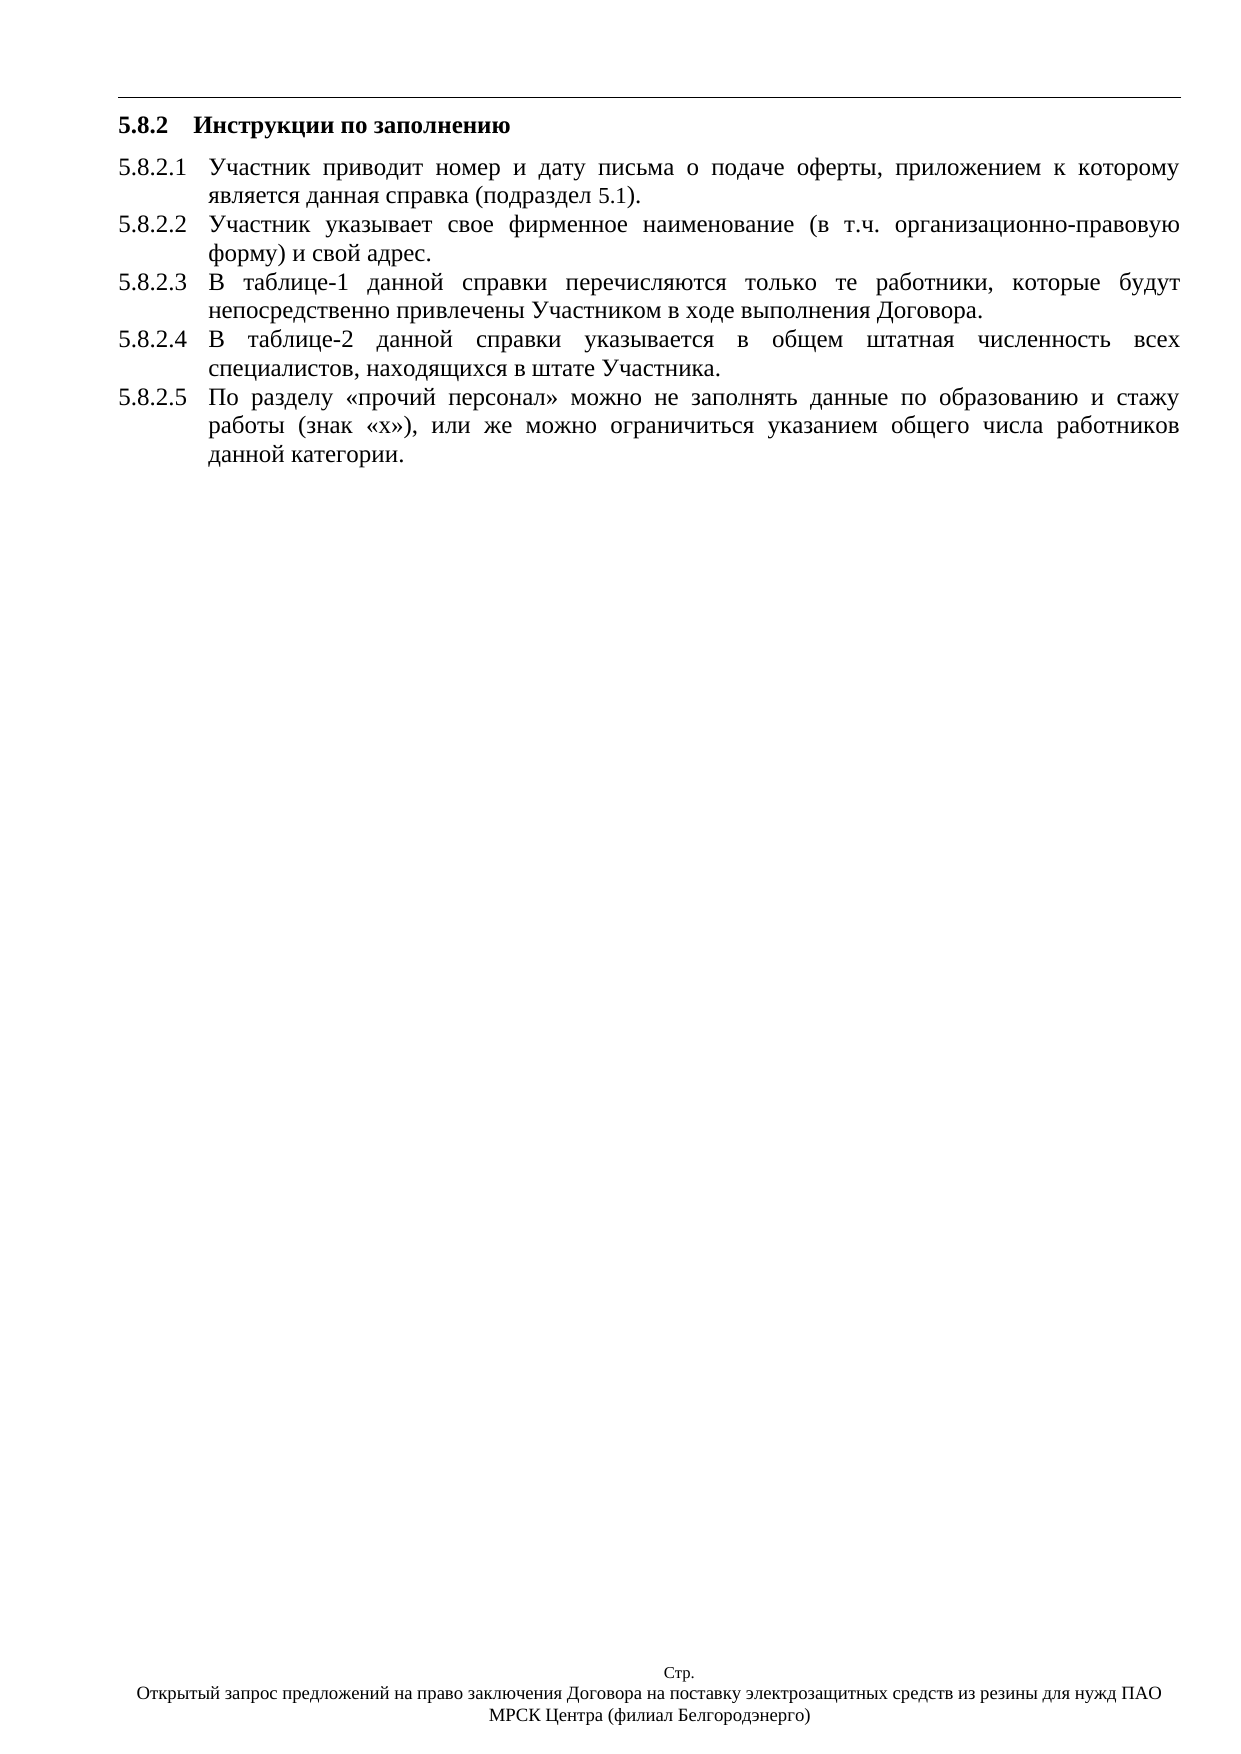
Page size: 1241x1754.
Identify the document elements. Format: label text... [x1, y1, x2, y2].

list В таблице-2 данной справки указывается в общем штатная численность всех специалистов, находящихся в штате Участника. [118, 324, 1181, 382]
list Участник приводит номер и дату письма о подаче оферты, приложением к которому является данная справка (подраздел 5.1). [118, 152, 1181, 209]
list По разделу «прочий персонал» можно не заполнять данные по образованию и стажу работы (знак «х»), или же можно ограничиться указанием общего числа работников данной категории. [118, 382, 1181, 468]
list Участник указывает свое фирменное наименование (в т.ч. организационно-правовую форму) и свой адрес. [118, 209, 1181, 267]
list В таблице-1 данной справки перечисляются только те работники, которые будут непосредственно привлечены Участником в ходе выполнения Договора. [118, 267, 1181, 324]
subtitle Инструкции по заполнению [118, 111, 1181, 139]
